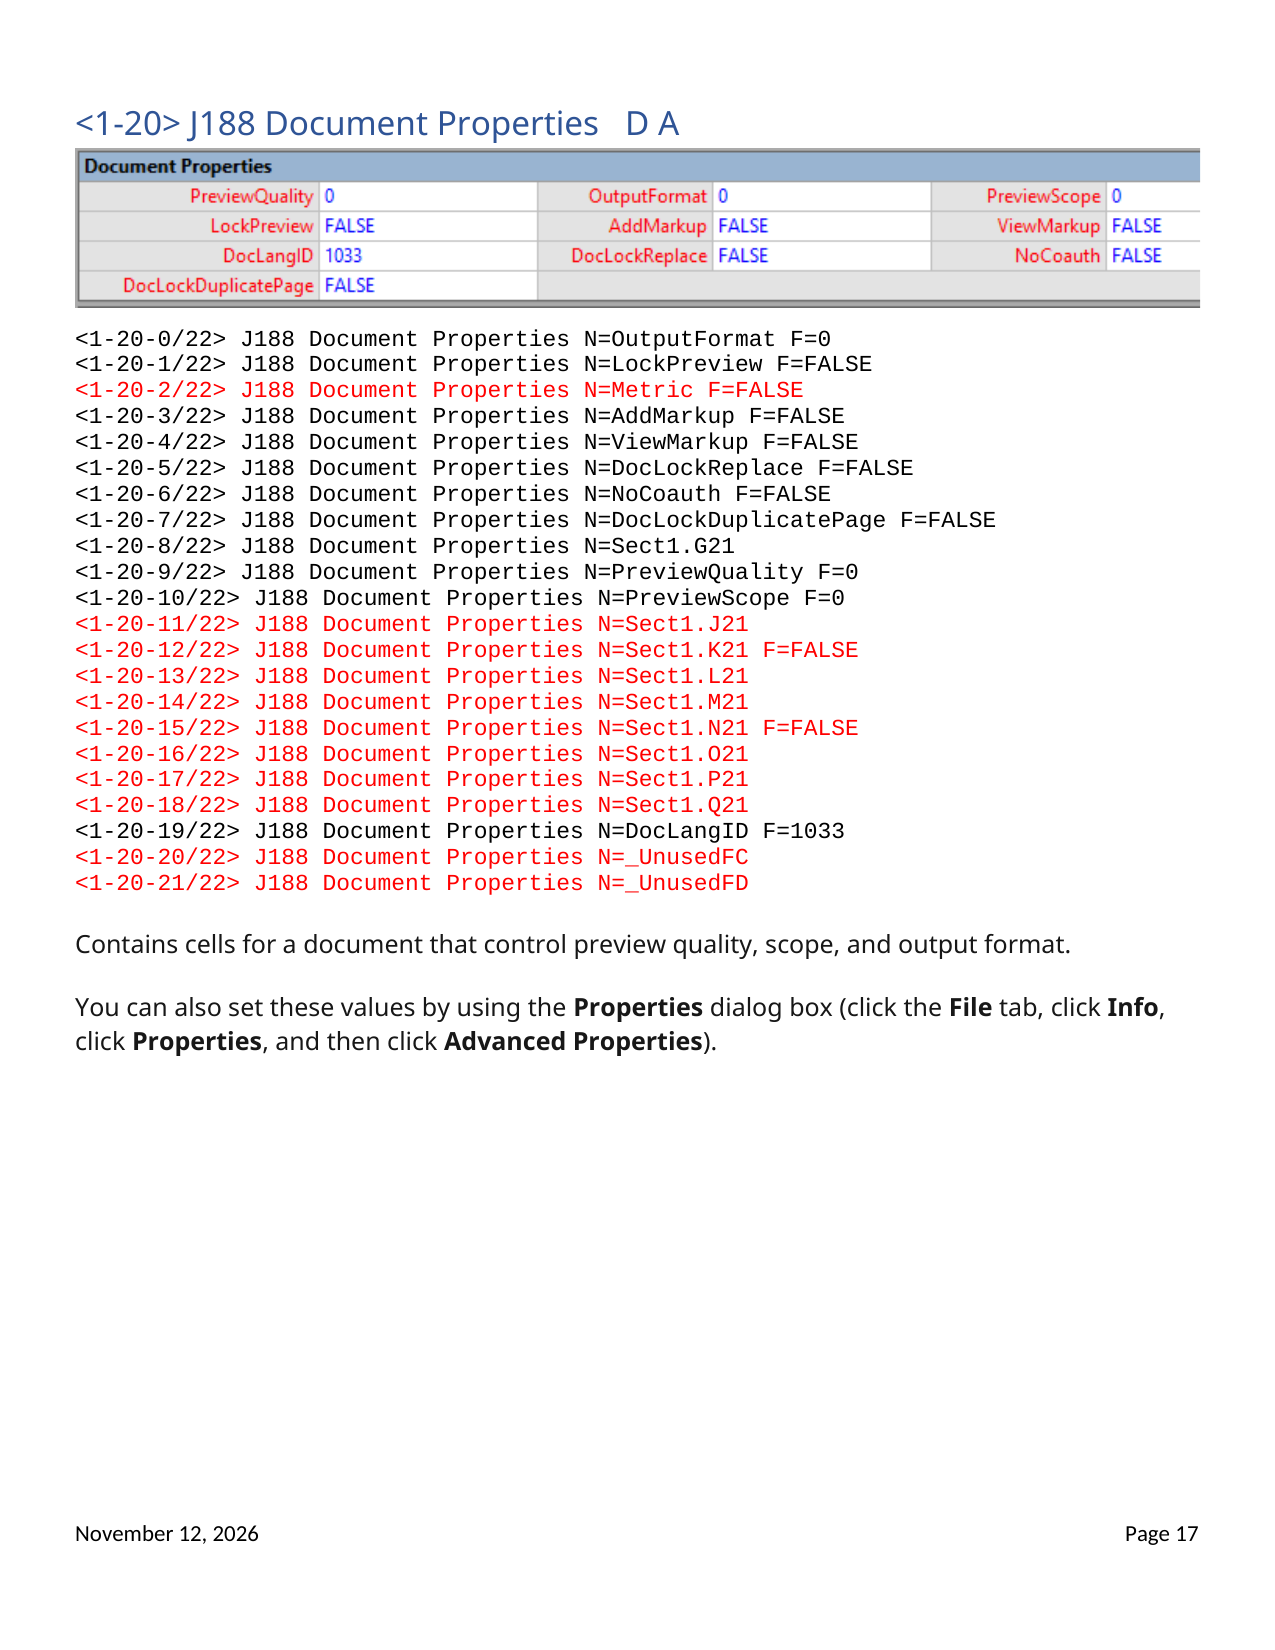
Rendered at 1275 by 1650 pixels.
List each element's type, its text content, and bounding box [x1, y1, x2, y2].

text <1-20-3/22> J188 Document Properties N=AddMarkup F=FALSE [75, 405, 1200, 431]
text You can also set these values by using the Properties dialog box (click the File tab, click Info, click Properties, and then click Advanced Properties). [75, 990, 1200, 1058]
text <1-20-4/22> J188 Document Properties N=ViewMarkup F=FALSE [75, 431, 1200, 457]
text <1-20-6/22> J188 Document Properties N=NoCoauth F=FALSE [75, 482, 1200, 508]
text <1-20-17/22> J188 Document Properties N=Sect1.P21 [75, 768, 1200, 794]
text <1-20-7/22> J188 Document Properties N=DocLockDuplicatePage F=FALSE [75, 508, 1200, 534]
text <1-20-12/22> J188 Document Properties N=Sect1.K21 F=FALSE [75, 638, 1200, 664]
text <1-20-11/22> J188 Document Properties N=Sect1.J21 [75, 612, 1200, 638]
text <1-20-20/22> J188 Document Properties N=_UnusedFC [75, 846, 1200, 872]
text <1-20-5/22> J188 Document Properties N=DocLockReplace F=FALSE [75, 457, 1200, 482]
text <1-20-1/22> J188 Document Properties N=LockPreview F=FALSE [75, 353, 1200, 379]
text <1-20-0/22> J188 Document Properties N=OutputFormat F=0 [75, 327, 1200, 353]
text <1-20-18/22> J188 Document Properties N=Sect1.Q21 [75, 794, 1200, 820]
picture [75, 148, 1200, 308]
text <1-20-15/22> J188 Document Properties N=Sect1.N21 F=FALSE [75, 716, 1200, 742]
text <1-20-13/22> J188 Document Properties N=Sect1.L21 [75, 664, 1200, 690]
text <1-20-16/22> J188 Document Properties N=Sect1.O21 [75, 742, 1200, 768]
text <1-20-21/22> J188 Document Properties N=_UnusedFD [75, 872, 1200, 897]
text <1-20-19/22> J188 Document Properties N=DocLangID F=1033 [75, 820, 1200, 846]
text <1-20-10/22> J188 Document Properties N=PreviewScope F=0 [75, 586, 1200, 612]
subtitle <1-20> J188 Document Properties D A [75, 100, 1200, 145]
text <1-20-9/22> J188 Document Properties N=PreviewQuality F=0 [75, 560, 1200, 586]
text Contains cells for a document that control preview quality, scope, and output format. [75, 927, 1200, 961]
text <1-20-14/22> J188 Document Properties N=Sect1.M21 [75, 690, 1200, 716]
text <1-20-2/22> J188 Document Properties N=Metric F=FALSE [75, 379, 1200, 405]
text <1-20-8/22> J188 Document Properties N=Sect1.G21 [75, 534, 1200, 560]
